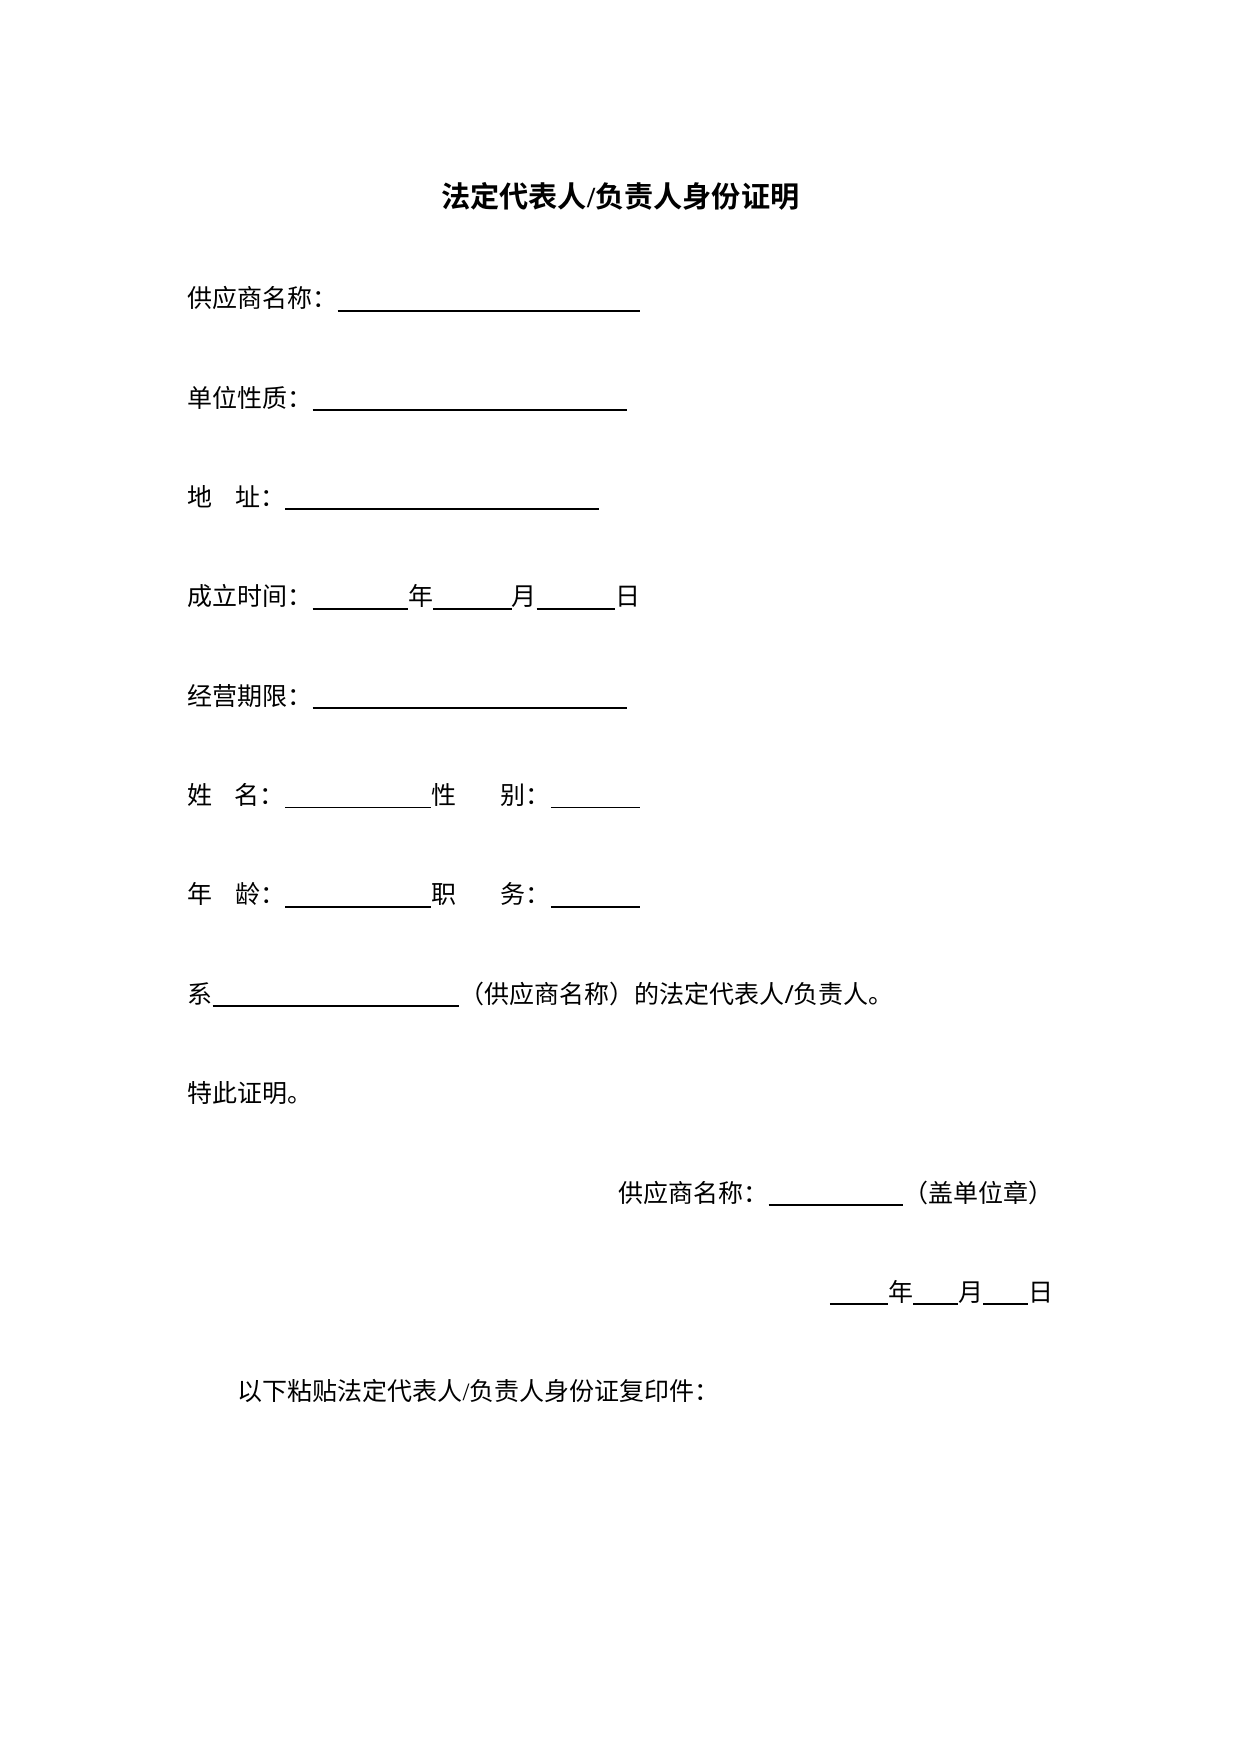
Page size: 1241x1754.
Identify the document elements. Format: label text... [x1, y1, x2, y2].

text 供应商名称： [187, 264, 1053, 329]
text 以下粘贴法定代表人/负责人身份证复印件： [187, 1357, 1053, 1422]
text 单位性质： [187, 364, 1053, 429]
text 供应商名称： （盖单位章） [187, 1159, 1053, 1224]
text 法定代表人/负责人身份证明 [187, 162, 1053, 227]
text 经营期限： [187, 662, 1053, 727]
text 姓 名： 性 别： [187, 761, 1053, 826]
text 地 址： [187, 463, 1053, 528]
text 年 月 日 [187, 1258, 1053, 1323]
text 系 （供应商名称）的法定代表人/负责人。 [187, 960, 1053, 1025]
text 年 龄： 职 务： [187, 861, 1053, 926]
text 成立时间： 年 月 日 [187, 562, 1053, 627]
text 特此证明。 [187, 1059, 1053, 1124]
